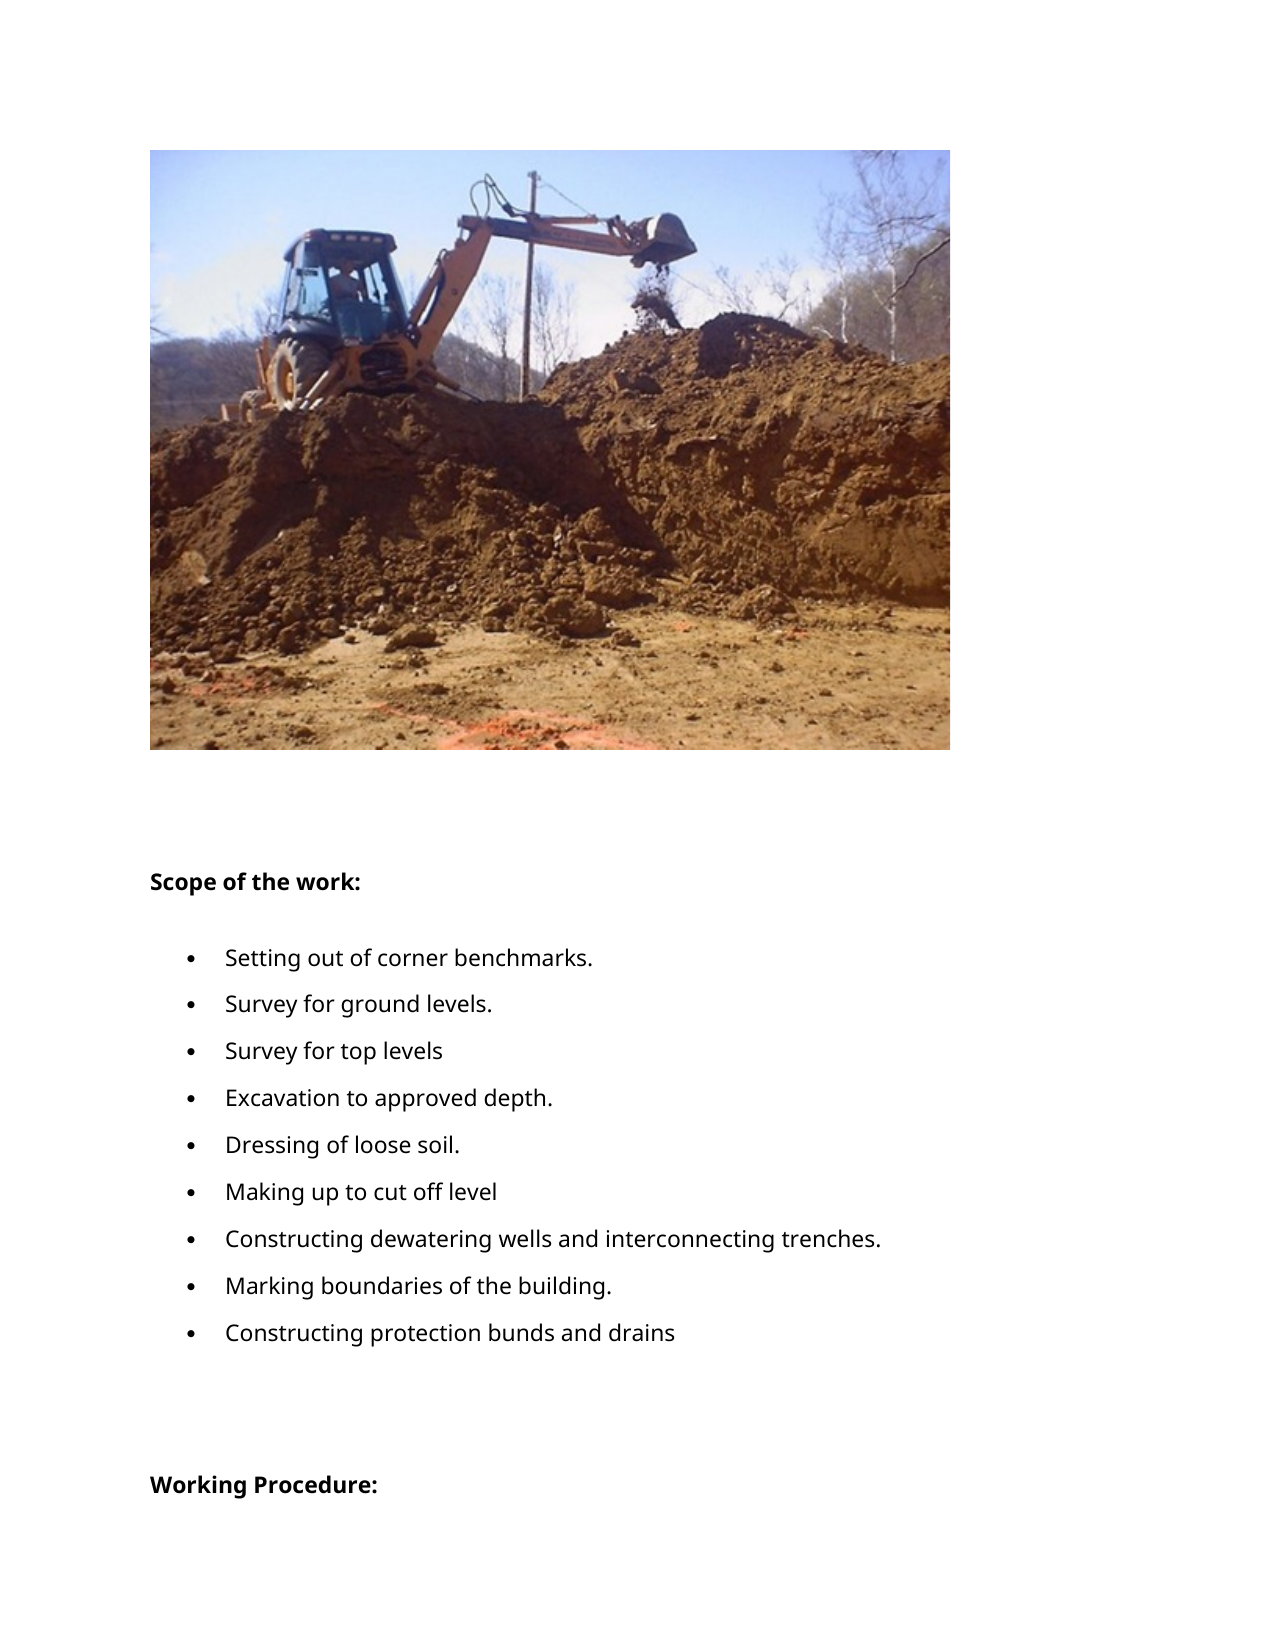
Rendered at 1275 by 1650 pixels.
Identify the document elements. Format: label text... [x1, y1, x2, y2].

picture [150, 150, 951, 750]
list Constructing dewatering wells and interconnecting trenches. [187, 1223, 1125, 1254]
list Setting out of corner benchmarks. [187, 941, 1125, 973]
list Marking boundaries of the building. [187, 1269, 1125, 1301]
text Scope of the work: [150, 865, 1125, 897]
list Survey for top levels [187, 1035, 1125, 1066]
list Dressing of loose soil. [187, 1129, 1125, 1160]
list Making up to cut off level [187, 1176, 1125, 1207]
list Excavation to approved depth. [187, 1082, 1125, 1113]
list Constructing protection bunds and drains [187, 1316, 1125, 1348]
text Working Procedure: [150, 1468, 1125, 1500]
list Survey for ground levels. [187, 988, 1125, 1019]
